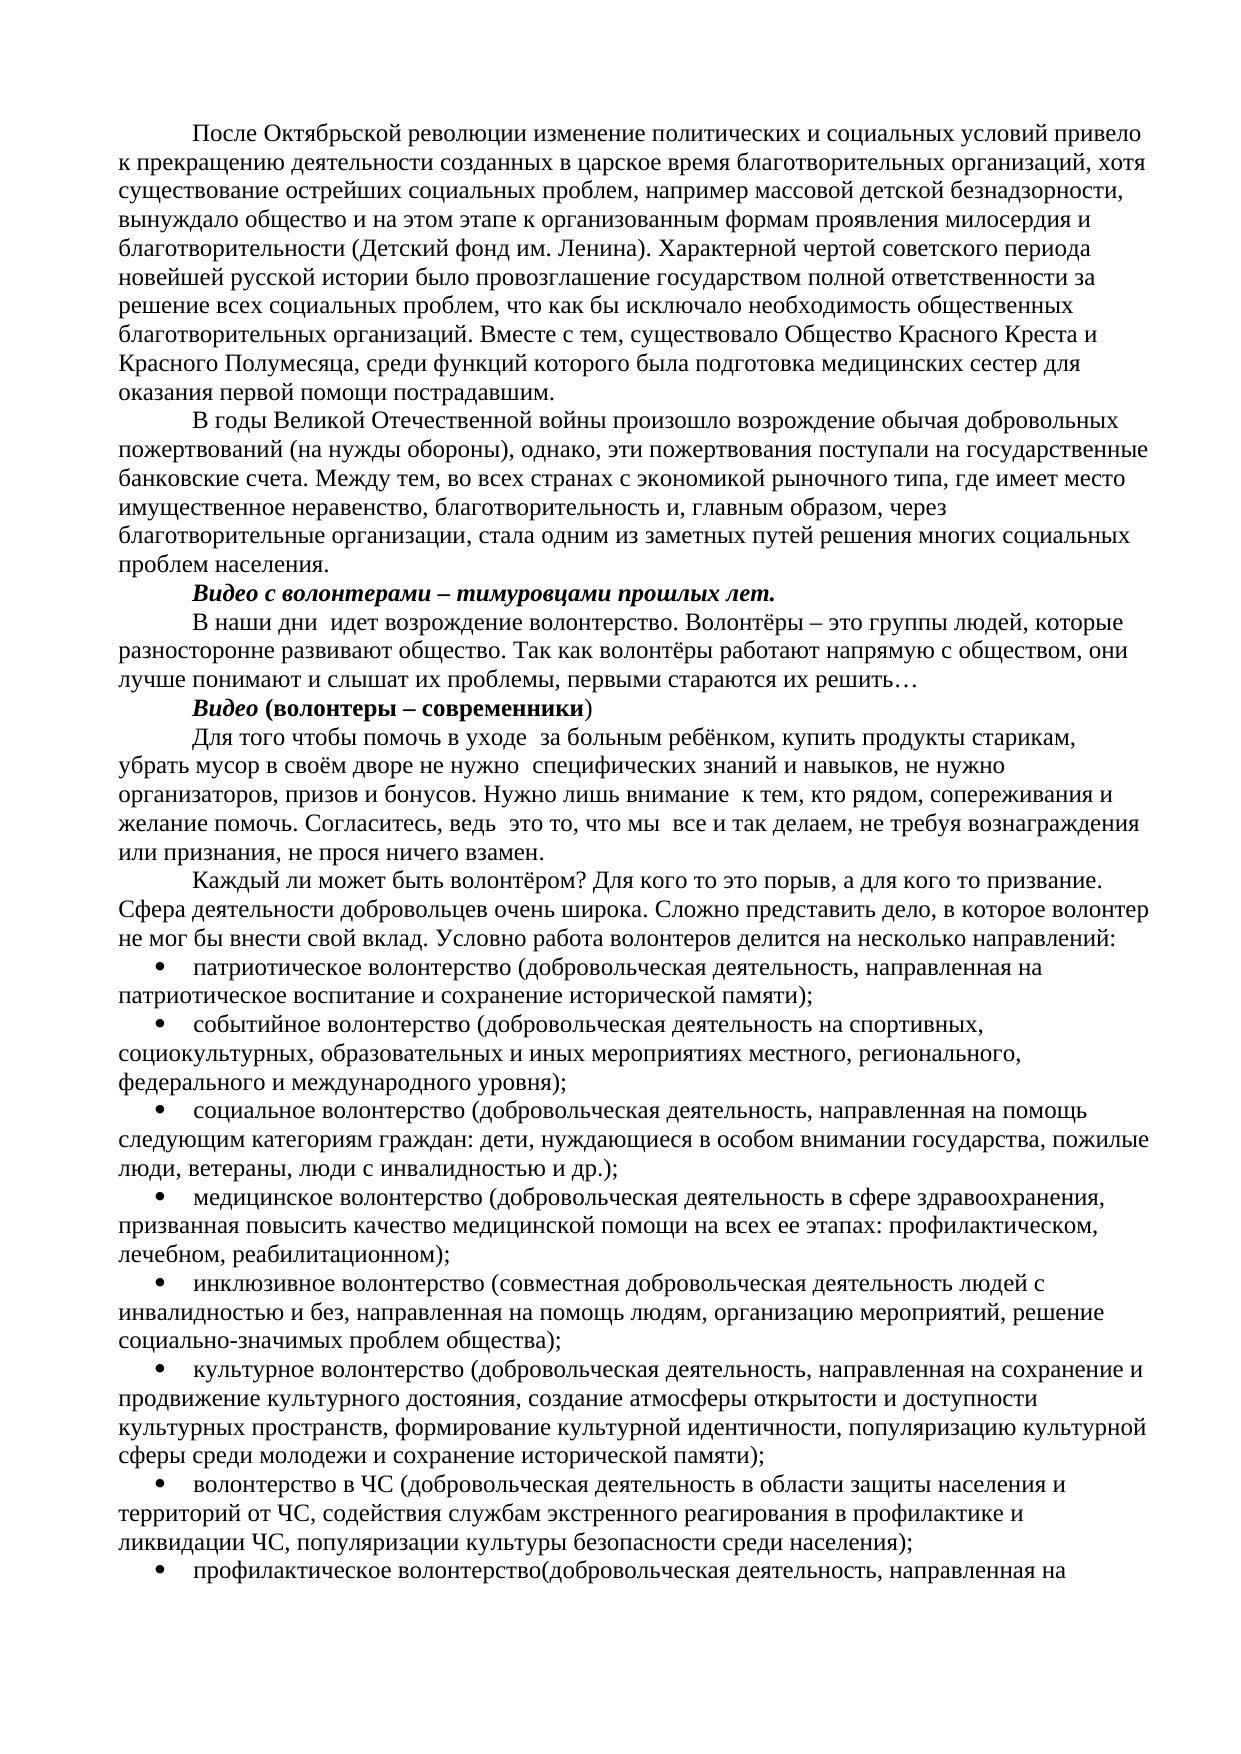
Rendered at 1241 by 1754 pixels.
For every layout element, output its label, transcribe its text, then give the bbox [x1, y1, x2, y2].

text Каждый ли может быть волонтёром? Для кого то это порыв, а для кого то призвание. [118, 866, 1152, 894]
list культурное волонтерство (добровольческая деятельность, направленная на сохранение и [156, 1354, 1152, 1383]
text территорий от ЧС, содействия службам экстренного реагирования в профилактике и ликвидации ЧС, популяризации культуры безопасности среди населения); [118, 1498, 1152, 1556]
text В наши дни идет возрождение волонтерство. Волонтёры – это группы людей, которые разносторонне развивают общество. Так как волонтёры работают напрямую с обществом, они лучше понимают и слышат их проблемы, первыми стараются их решить… [118, 607, 1152, 693]
text Видео с волонтерами – тимуровцами прошлых лет. [118, 578, 1152, 607]
text социокультурных, образовательных и иных мероприятиях местного, регионального, федерального и международного уровня); [118, 1038, 1152, 1096]
text продвижение культурного достояния, создание атмосферы открытости и доступности культурных пространств, формирование культурной идентичности, популяризацию культурной сферы среди молодежи и сохранение исторической памяти); [118, 1383, 1152, 1469]
text следующим категориям граждан: дети, нуждающиеся в особом внимании государства, пожилые люди, ветераны, люди с инвалидностью и др.); [118, 1124, 1152, 1182]
list социальное волонтерство (добровольческая деятельность, направленная на помощь [156, 1096, 1152, 1124]
list медицинское волонтерство (добровольческая деятельность в сфере здравоохранения, [156, 1182, 1152, 1211]
list патриотическое волонтерство (добровольческая деятельность, направленная на [156, 952, 1152, 981]
list волонтерство в ЧС (добровольческая деятельность в области защиты населения и [156, 1469, 1152, 1498]
text Для того чтобы помочь в уходе за больным ребёнком, купить продукты старикам, убрать мусор в своём дворе не нужно специфических знаний и навыков, не нужно организаторов, призов и бонусов. Нужно лишь внимание к тем, кто рядом, сопереживания и желание помочь. Согласитесь, ведь это то, что мы все и так делаем, не требуя вознаграждения или признания, не прося ничего взамен. [118, 722, 1152, 866]
list событийное волонтерство (добровольческая деятельность на спортивных, [156, 1009, 1152, 1038]
text После Октябрьской революции изменение политических и социальных условий привело к прекращению деятельности созданных в царское время благотворительных организаций, хотя существование острейших социальных проблем, например массовой детской безнадзорности, вынуждало общество и на этом этапе к организованным формам проявления милосердия и благотворительности (Детский фонд им. Ленина). Характерной чертой советского периода новейшей русской истории было провозглашение государством полной ответственности за решение всех социальных проблем, что как бы исключало необходимость общественных благотворительных организаций. Вместе с тем, существовало Общество Красного Креста и Красного Полумесяца, среди функций которого была подготовка медицинских сестер для оказания первой помощи пострадавшим. [118, 118, 1152, 406]
text инвалидностью и без, направленная на помощь людям, организацию мероприятий, решение социально-значимых проблем общества); [118, 1297, 1152, 1354]
list профилактическое волонтерство(добровольческая деятельность, направленная на [156, 1556, 1152, 1584]
text В годы Великой Отечественной войны произошло возрождение обычая добровольных пожертвований (на нужды обороны), однако, эти пожертвования поступали на государственные банковские счета. Между тем, во всех странах с экономикой рыночного типа, где имеет место имущественное неравенство, благотворительность и, главным образом, через благотворительные организации, стала одним из заметных путей решения многих социальных проблем населения. [118, 406, 1152, 578]
text Сфера деятельности добровольцев очень широка. Сложно представить дело, в которое волонтер не мог бы внести свой вклад. Условно работа волонтеров делится на несколько направлений: [118, 894, 1152, 952]
list инклюзивное волонтерство (совместная добровольческая деятельность людей с [156, 1268, 1152, 1297]
text Видео (волонтеры – современники) [118, 693, 1152, 722]
text призванная повысить качество медицинской помощи на всех ее этапах: профилактическом, лечебном, реабилитационном); [118, 1211, 1152, 1268]
text патриотическое воспитание и сохранение исторической памяти); [118, 981, 1152, 1009]
